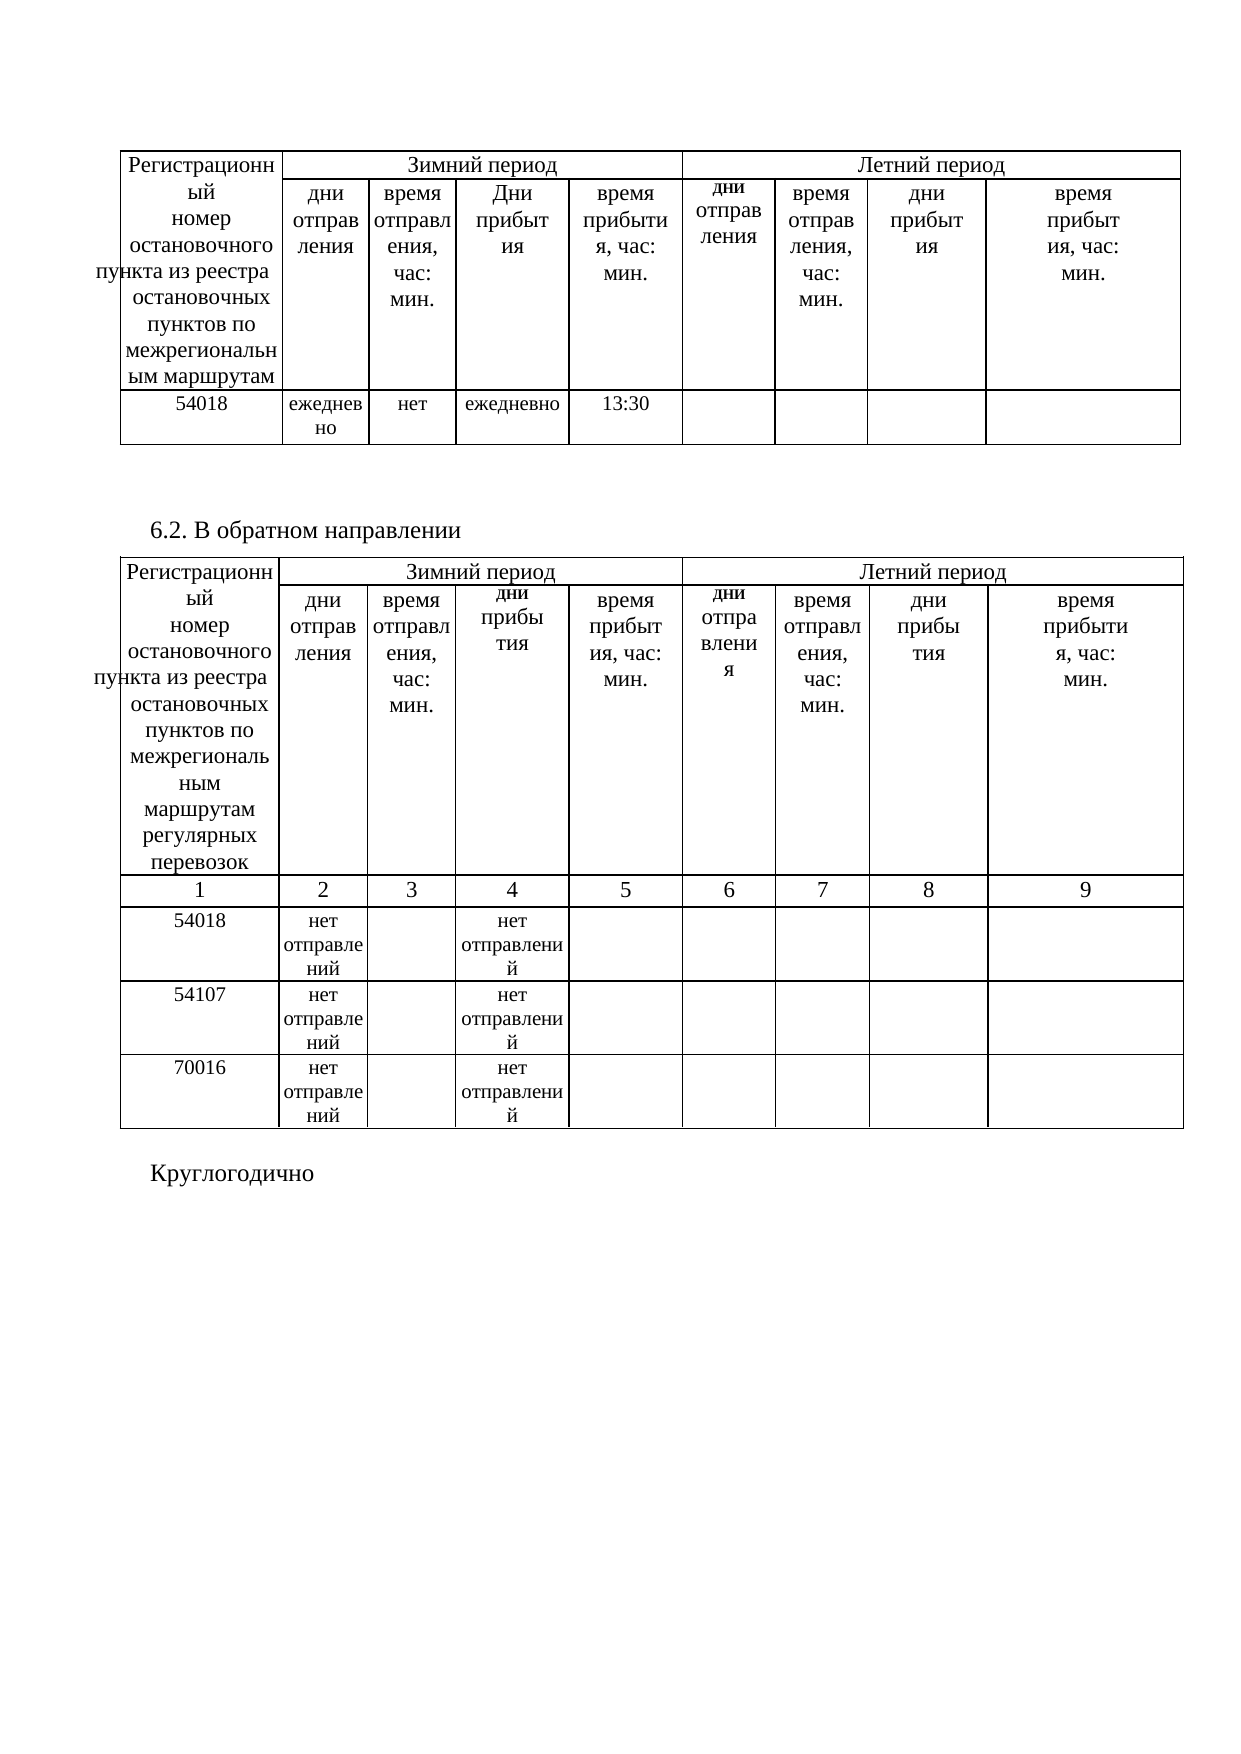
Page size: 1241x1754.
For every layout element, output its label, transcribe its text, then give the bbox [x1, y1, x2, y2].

table_cell нет отправлений [280, 1055, 367, 1127]
table_cell 13:30 [570, 391, 682, 444]
table_cell нет отправлений [280, 982, 367, 1054]
table_cell [570, 982, 682, 1054]
table_cell 54018 [121, 391, 282, 444]
table_header Зимний период [283, 152, 682, 178]
table_cell ежедневно [457, 391, 568, 444]
table_cell 4 [456, 876, 568, 906]
table_cell [987, 391, 1180, 444]
table_cell время отправл ения, час: мин. [368, 586, 455, 874]
table_cell ежедневно [283, 391, 368, 444]
table_cell время отправ ления, час: мин. [776, 180, 867, 389]
table_cell [570, 1055, 682, 1127]
table_cell [776, 982, 869, 1054]
table_cell время отправл ения, час: мин. [776, 586, 869, 874]
table_cell ДНИ отправ ления [683, 180, 774, 389]
table_cell 5 [570, 876, 682, 906]
table_cell 7 [776, 876, 869, 906]
table_cell [776, 391, 867, 444]
table_cell 70016 [121, 1055, 278, 1127]
table_cell 9 [989, 876, 1183, 906]
table_cell [683, 908, 775, 980]
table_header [121, 152, 282, 389]
table_cell 8 [870, 876, 987, 906]
table_cell 2 [280, 876, 367, 906]
table_cell [683, 982, 775, 1054]
table_cell [368, 908, 455, 980]
table_cell время прибыт ия, час: мин. [570, 586, 682, 874]
text 6.2. В обратном направлении [150, 515, 1090, 544]
table_cell время отправл ения, час: мин. [370, 180, 455, 389]
table_header Зимний период [280, 558, 682, 584]
table_cell [989, 982, 1183, 1054]
table_cell [368, 982, 455, 1054]
table_cell нет отправлений [456, 1055, 568, 1127]
table_cell нет отправлений [456, 982, 568, 1054]
table_cell нет [370, 391, 455, 444]
table_cell [570, 908, 682, 980]
table_cell [683, 391, 774, 444]
table_cell время прибыти я, час: мин. [989, 586, 1183, 874]
table_cell нет отправлений [456, 908, 568, 980]
table_cell [868, 391, 985, 444]
table_cell дни отправ ления [283, 180, 368, 389]
table_cell ДНИ прибы тия [456, 586, 568, 874]
table_cell [683, 1055, 775, 1127]
table_cell 1 [121, 876, 278, 906]
table_cell [870, 908, 987, 980]
table_cell дни прибы тия [870, 586, 987, 874]
table_cell Дни прибыт ия [457, 180, 568, 389]
table_cell дни прибыт ия [868, 180, 985, 389]
table_cell [776, 1055, 869, 1127]
table_cell [989, 908, 1183, 980]
table_cell 54018 [121, 908, 278, 980]
table_cell 6 [683, 876, 775, 906]
table_cell [776, 908, 869, 980]
table_cell [870, 1055, 987, 1127]
table_cell [989, 1055, 1183, 1127]
table_cell время прибыт ия, час: мин. [987, 180, 1180, 389]
text Круглогодично [150, 1158, 1090, 1186]
table_cell [870, 982, 987, 1054]
table_cell 3 [368, 876, 455, 906]
table_header Летний период [683, 152, 1180, 178]
table_cell 54107 [121, 982, 278, 1054]
table_header Регистрационный номер остановочного пункта из реестра остановочных пунктов по межрегиональным маршрутам регулярных перевозок [121, 558, 278, 874]
table_cell [368, 1055, 455, 1127]
table_cell ДНИ отпра влени я [683, 586, 775, 874]
table_cell время прибыти я, час: мин. [570, 180, 682, 389]
table_cell нет отправлений [280, 908, 367, 980]
table_header Летний период [683, 558, 1183, 584]
table_cell дни отправ ления [280, 586, 367, 874]
